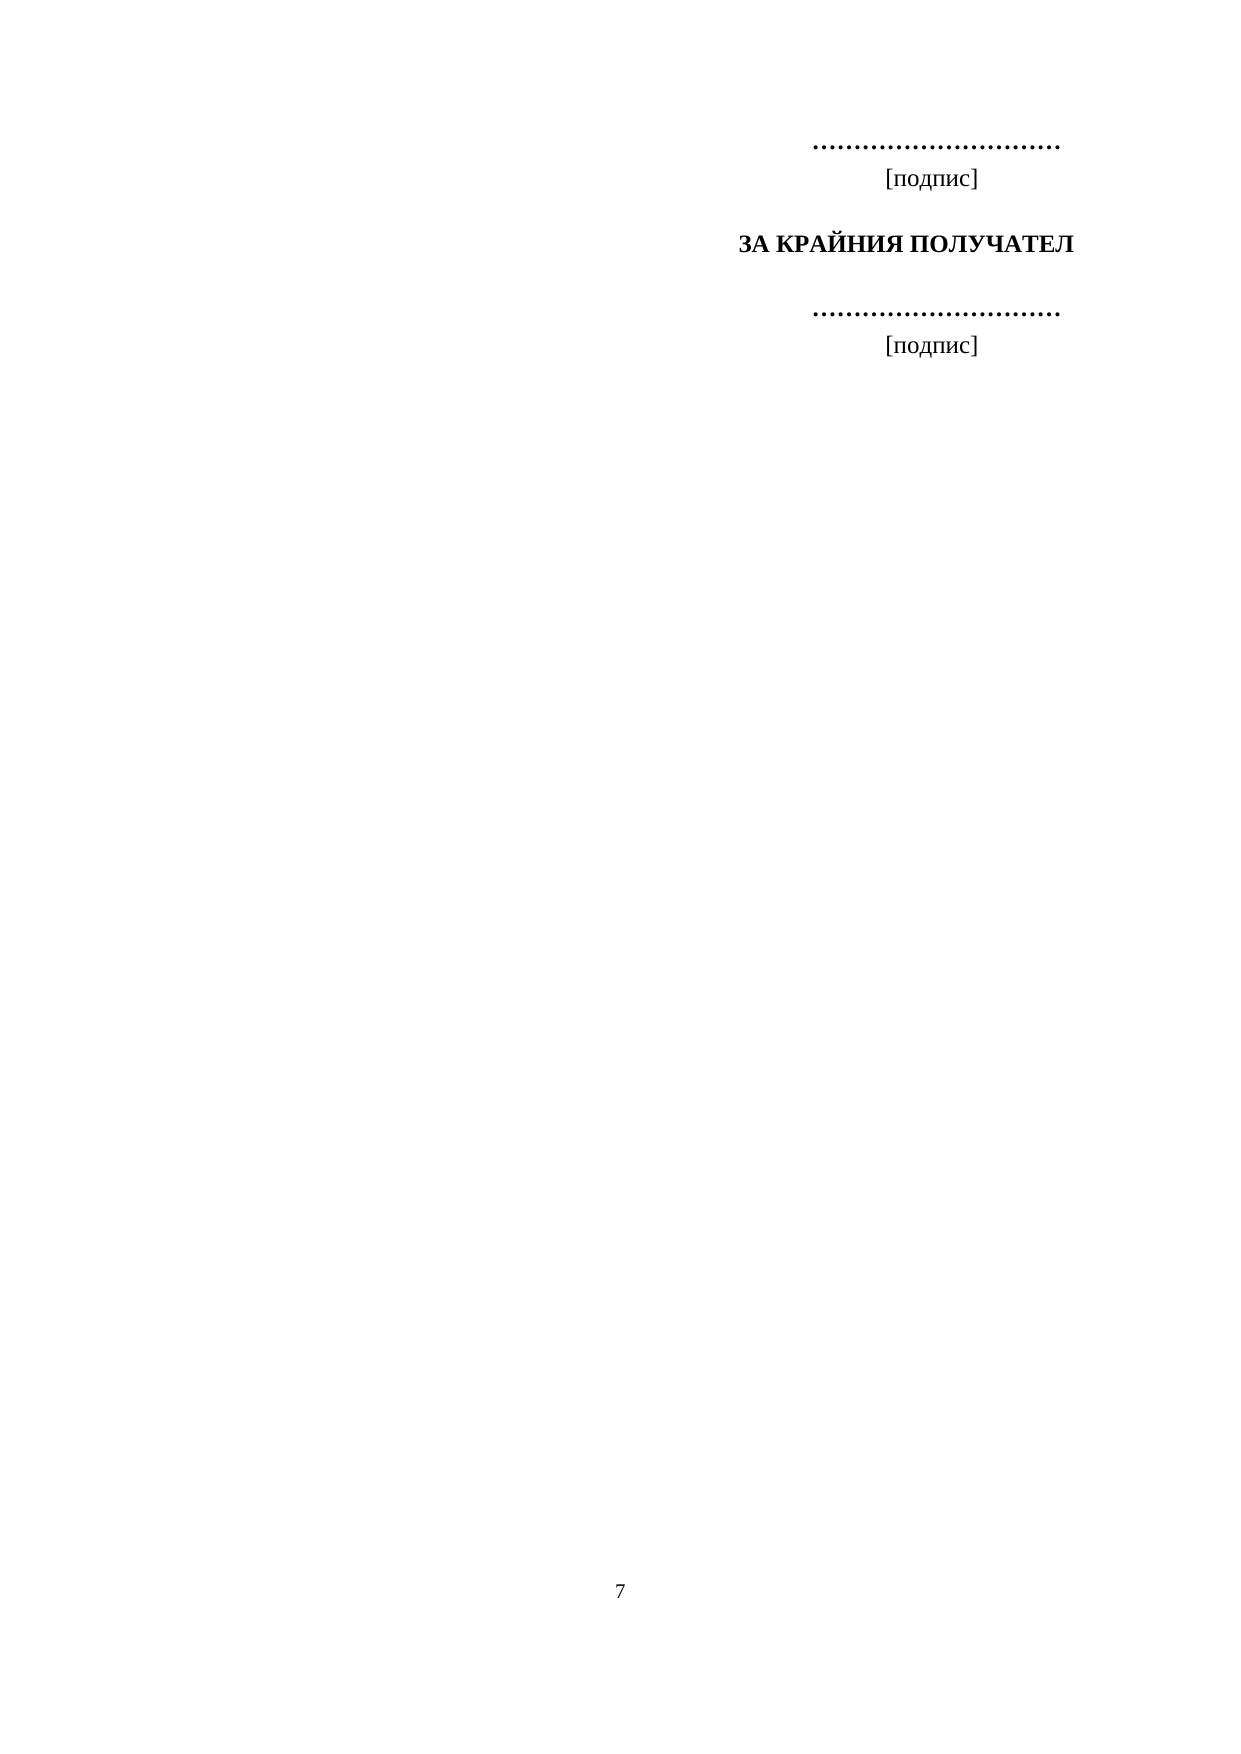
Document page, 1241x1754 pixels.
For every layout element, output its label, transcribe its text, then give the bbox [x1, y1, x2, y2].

text [подпис] [148, 163, 1093, 192]
text [подпис] [148, 330, 1093, 359]
text ЗА КРАЙНИЯ ПОЛУЧАТЕЛ [738, 229, 1093, 258]
text ………………………… [148, 293, 1093, 322]
text ………………………… [738, 126, 1093, 155]
